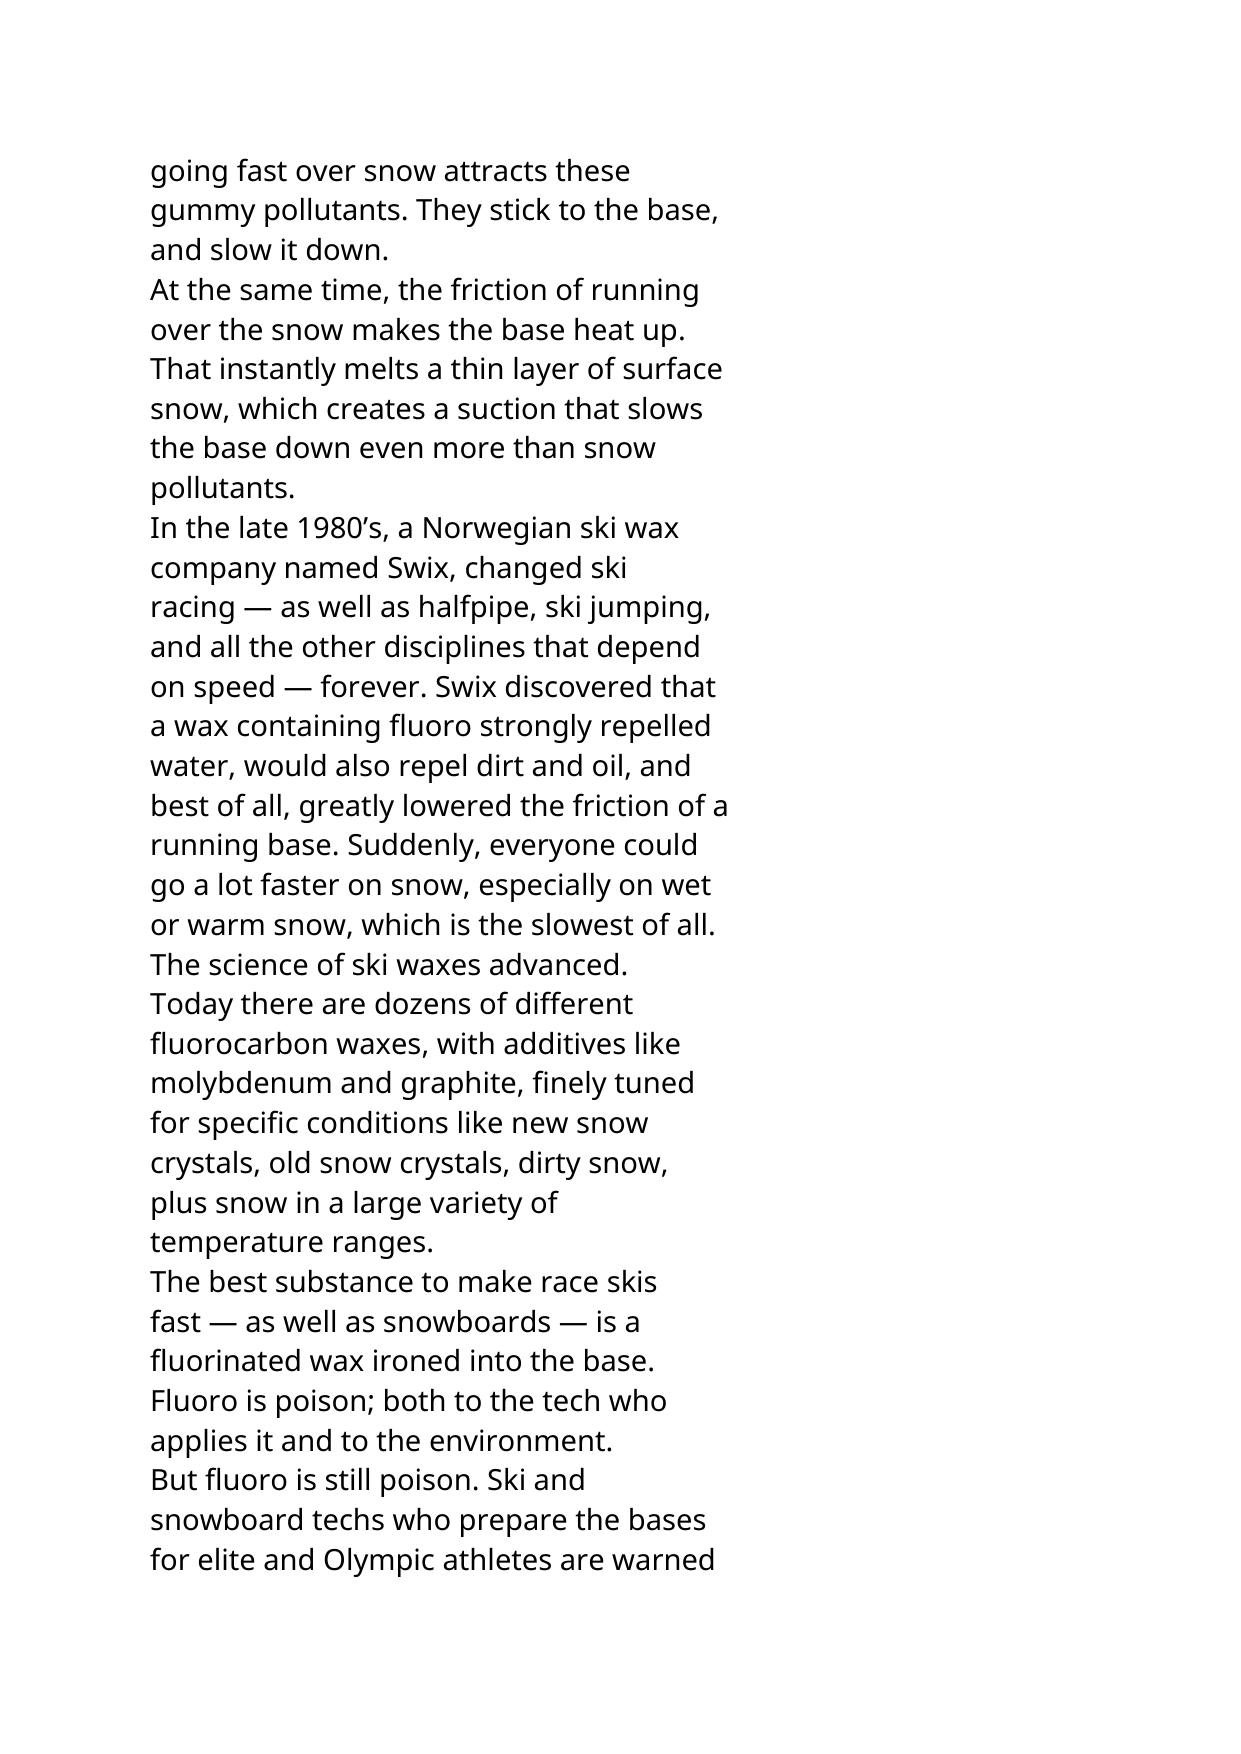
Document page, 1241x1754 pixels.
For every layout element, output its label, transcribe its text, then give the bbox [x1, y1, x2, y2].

text That instantly melts a thin layer of surface [150, 348, 1090, 388]
text The science of ski waxes advanced. [150, 944, 1090, 983]
text and slow it down. [150, 229, 1090, 269]
text crystals, old snow crystals, dirty snow, [150, 1142, 1090, 1182]
text At the same time, the friction of running [150, 269, 1090, 309]
text going fast over snow attracts these [150, 150, 1090, 190]
text and all the other disciplines that depend [150, 626, 1090, 666]
text snow, which creates a suction that slows [150, 388, 1090, 428]
text snowboard techs who prepare the bases [150, 1499, 1090, 1539]
text for elite and Olympic athletes are warned [150, 1539, 1090, 1579]
text The best substance to make race skis [150, 1261, 1090, 1301]
text molybdenum and graphite, finely tuned [150, 1063, 1090, 1102]
text go a lot faster on snow, especially on wet [150, 864, 1090, 904]
text fluorocarbon waxes, with additives like [150, 1023, 1090, 1063]
text for specific conditions like new snow [150, 1102, 1090, 1142]
text the base down even more than snow [150, 428, 1090, 467]
text gummy pollutants. They stick to the base, [150, 190, 1090, 229]
text But fluoro is still poison. Ski and [150, 1460, 1090, 1499]
text running base. Suddenly, everyone could [150, 825, 1090, 864]
text or warm snow, which is the slowest of all. [150, 904, 1090, 944]
text racing — as well as halfpipe, ski jumping, [150, 587, 1090, 626]
text temperature ranges. [150, 1222, 1090, 1261]
text over the snow makes the base heat up. [150, 309, 1090, 348]
text Today there are dozens of different [150, 983, 1090, 1023]
text In the late 1980’s, a Norwegian ski wax [150, 507, 1090, 547]
text water, would also repel dirt and oil, and [150, 745, 1090, 785]
text Fluoro is poison; both to the tech who [150, 1380, 1090, 1420]
text on speed — forever. Swix discovered that [150, 666, 1090, 706]
text fast — as well as snowboards — is a [150, 1301, 1090, 1341]
text pollutants. [150, 467, 1090, 507]
text company named Swix, changed ski [150, 547, 1090, 587]
text fluorinated wax ironed into the base. [150, 1341, 1090, 1380]
text best of all, greatly lowered the friction of a [150, 785, 1090, 825]
text applies it and to the environment. [150, 1420, 1090, 1460]
text a wax containing fluoro strongly repelled [150, 706, 1090, 745]
text plus snow in a large variety of [150, 1182, 1090, 1222]
